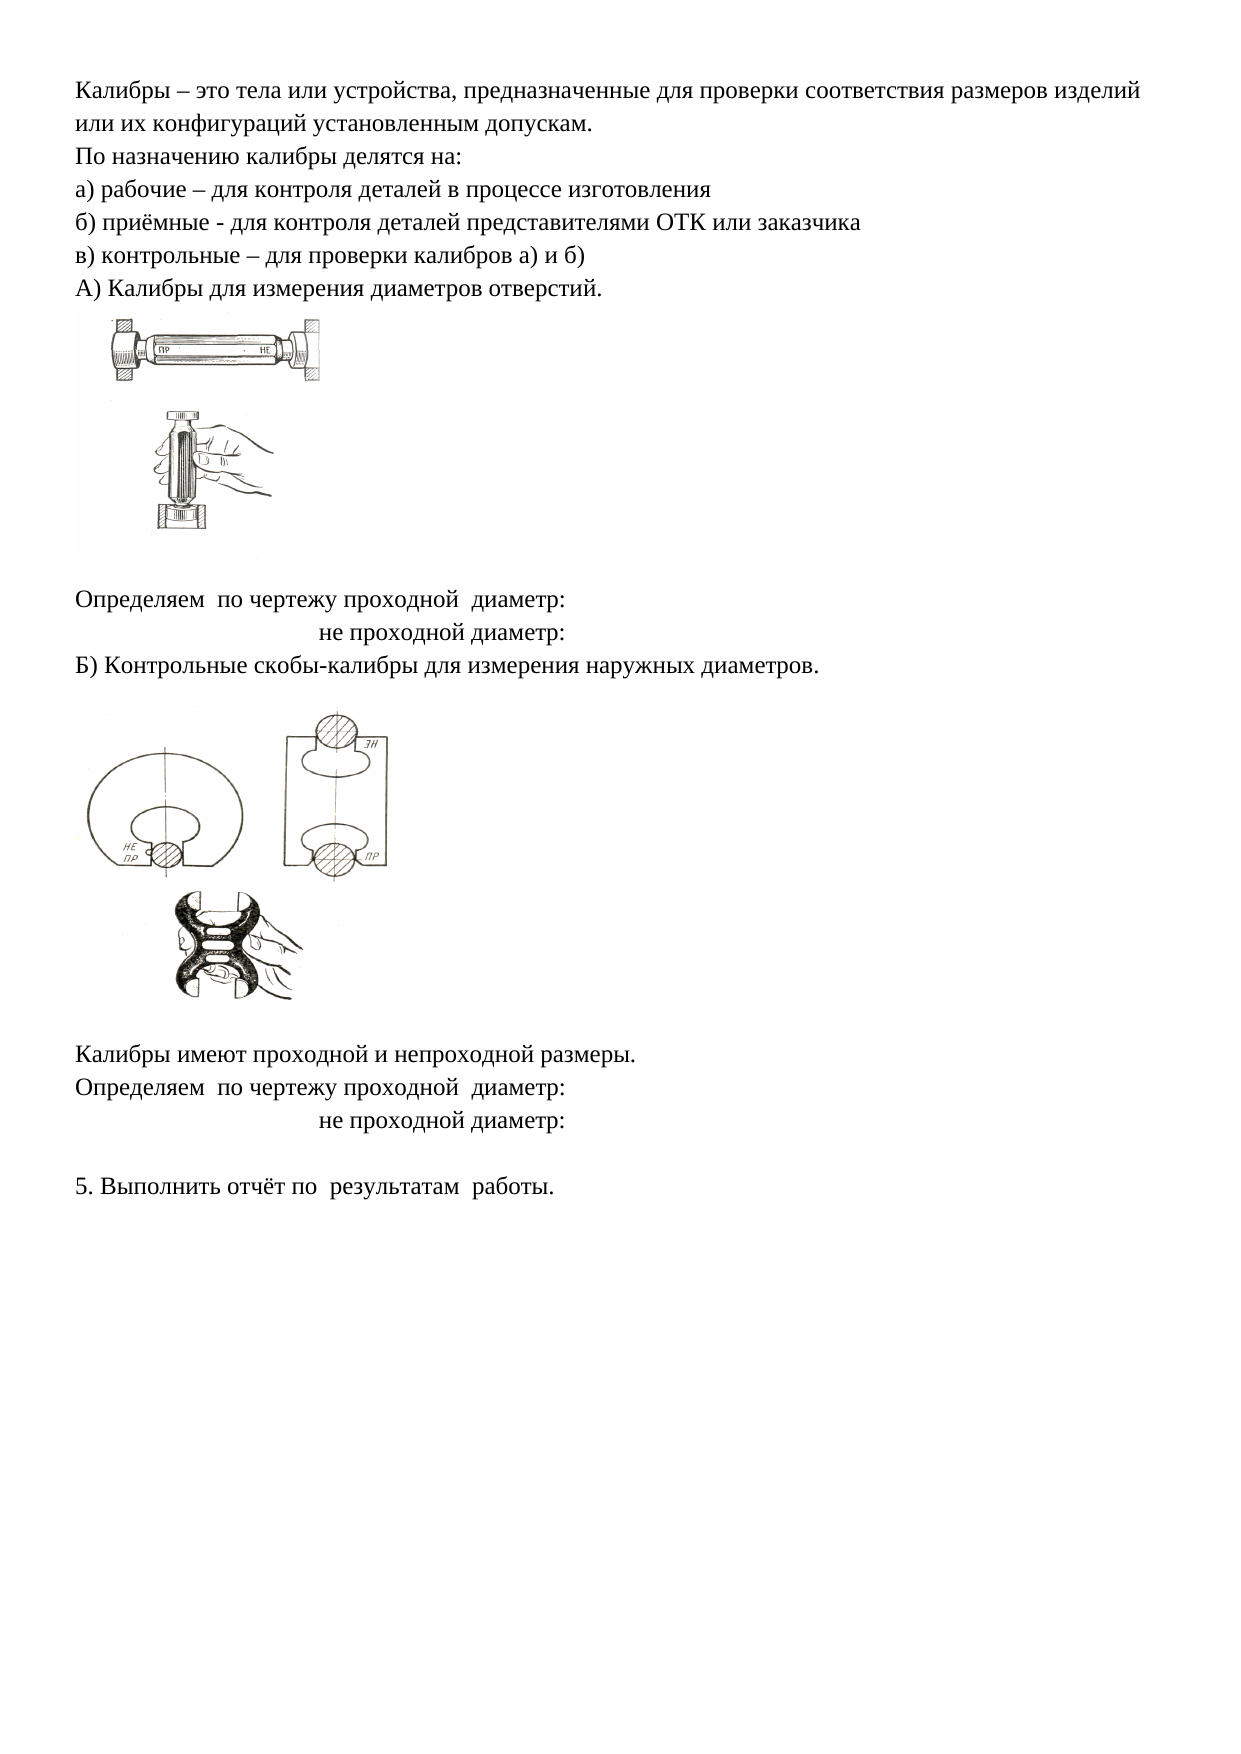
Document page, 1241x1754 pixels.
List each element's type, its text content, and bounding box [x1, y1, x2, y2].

text Калибры – это тела или устройства, предназначенные для проверки соответствия размеров изделий или их конфигураций установленным допускам. [75, 75, 1165, 137]
text По назначению калибры делятся на: [75, 141, 1165, 170]
text Определяем по чертежу проходной диаметр: [75, 584, 1165, 613]
text Калибры имеют проходной и непроходной размеры. [75, 1039, 1165, 1068]
picture [75, 704, 411, 1013]
text в) контрольные – для проверки калибров а) и б) [75, 240, 1165, 269]
text не проходной диаметр: [75, 1105, 1165, 1134]
text б) приёмные - для контроля деталей представителями ОТК или заказчика [75, 207, 1165, 236]
text А) Калибры для измерения диаметров отверстий. [75, 273, 1165, 302]
text а) рабочие – для контроля деталей в процессе изготовления [75, 174, 1165, 203]
text Б) Контрольные скобы-калибры для измерения наружных диаметров. [75, 651, 1165, 679]
text 5. Выполнить отчёт по результатам работы. [75, 1171, 1165, 1200]
text Определяем по чертежу проходной диаметр: [75, 1072, 1165, 1101]
text не проходной диаметр: [75, 617, 1165, 646]
picture [75, 306, 344, 559]
